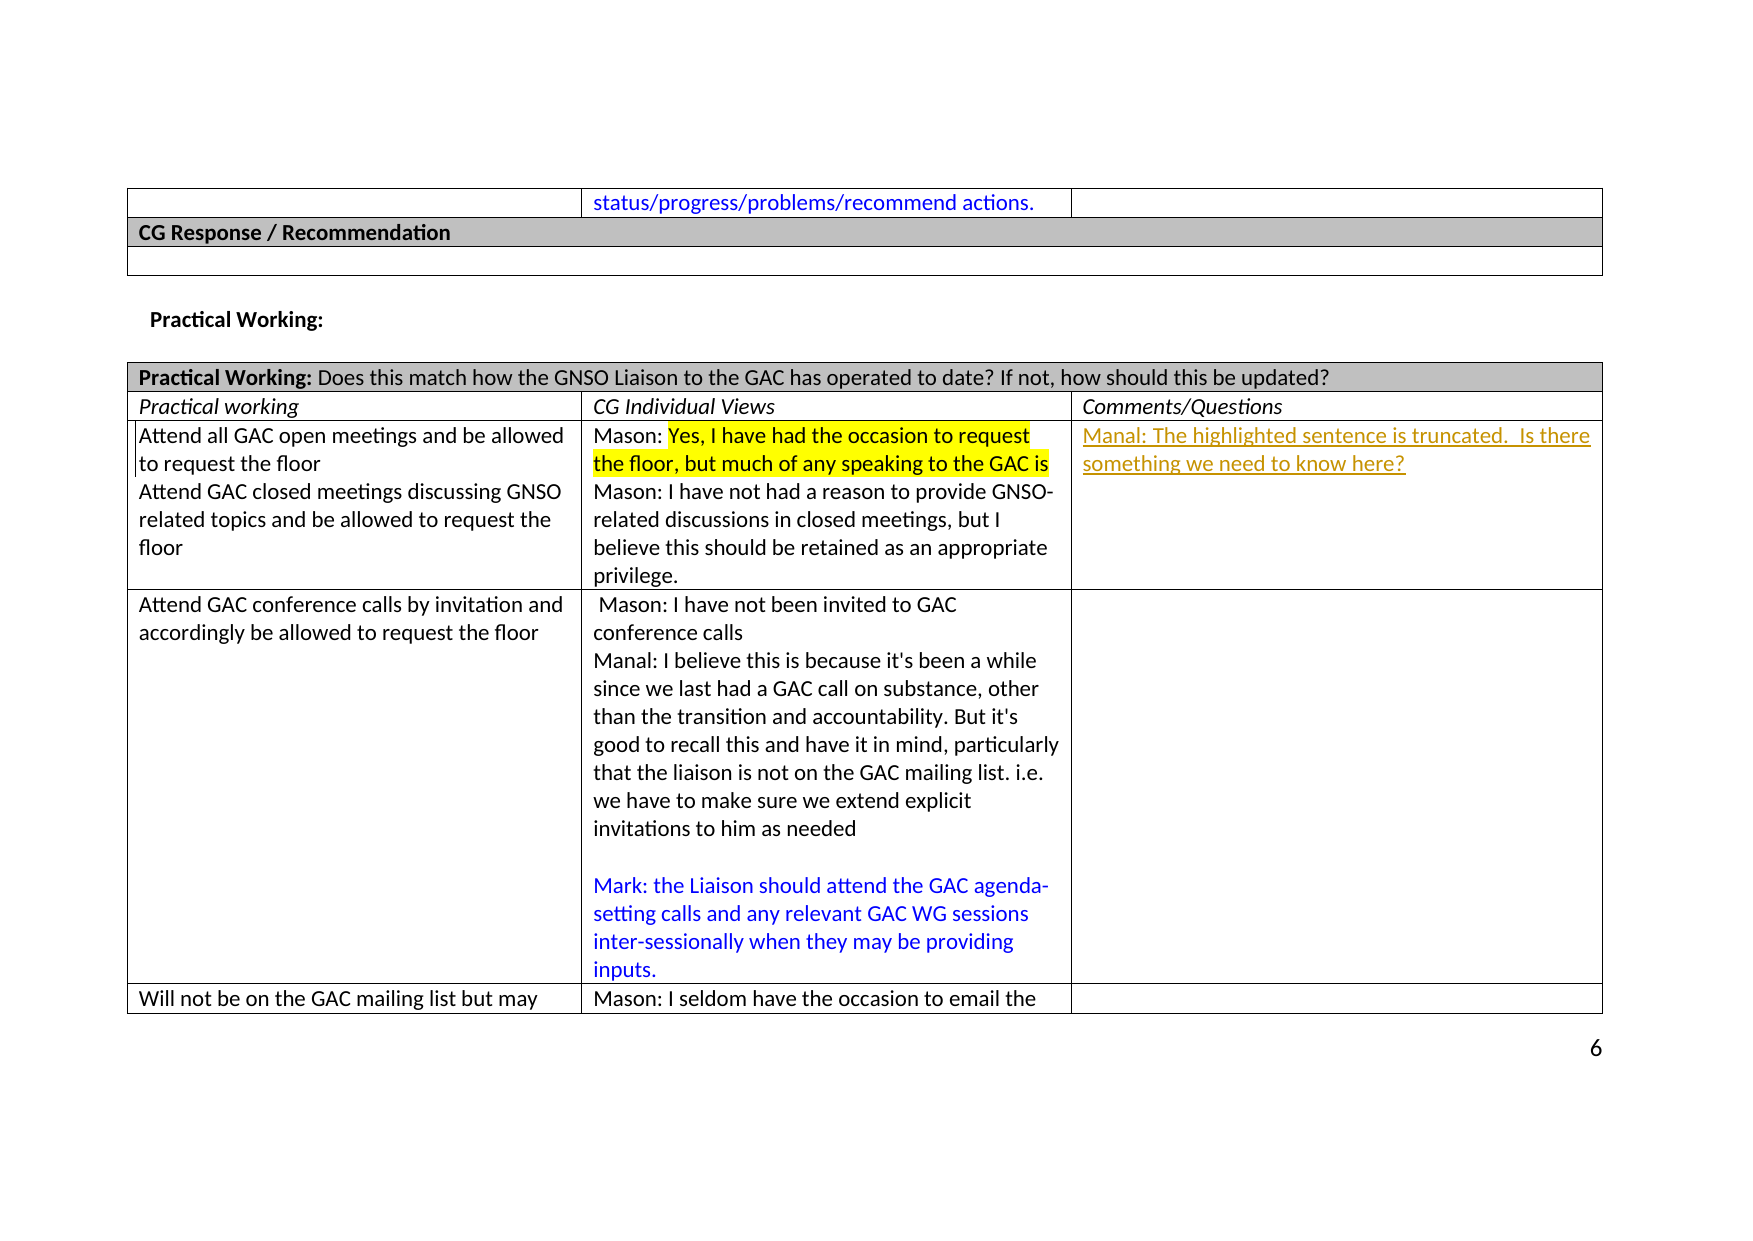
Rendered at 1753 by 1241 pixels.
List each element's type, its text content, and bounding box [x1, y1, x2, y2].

table_cell [128, 247, 1602, 275]
table_cell Mason: I have not been invited to GAC conference calls Manal: I believe this is because it's been a while since we last had a GAC call on substance, other than the transition and accountability. But it's good to recall this and have it in mind, particularly that the liaison is not on the GAC mailing list. i.e. we have to make sure we extend explicit invitations to him as needed Mark: the Liaison should attend the GAC agenda-setting calls and any relevant GAC WG sessions inter-sessionally when they may be providing inputs. [582, 590, 1071, 983]
table_cell Practical working [128, 392, 581, 420]
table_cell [128, 984, 581, 1013]
table_cell Attend GAC conference calls by invitation and accordingly be allowed to request the floor [128, 590, 581, 983]
table_cell CG Individual Views [582, 392, 1071, 420]
table_cell Attend all GAC open meetings and be allowed to request the floor Attend GAC closed meetings discussing GNSO related topics and be allowed to request the floor [128, 421, 581, 589]
text Practical Working: [150, 305, 1602, 333]
table_cell [1072, 189, 1602, 217]
table_cell CG Response / Recommendation [128, 218, 1602, 246]
table_cell Comments/Questions [1072, 392, 1602, 420]
table_cell [1072, 984, 1602, 1013]
table_cell [1072, 421, 1602, 589]
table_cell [582, 984, 1071, 1013]
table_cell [582, 189, 1071, 217]
table_header Practical Working: Does this match how the GNSO Liaison to the GAC has operated to date? If not, how should this be updated? [128, 363, 1602, 391]
table_cell Mason: Yes, I have had the occasion to request the floor, but much of any speaking to the GAC is Mason: I have not had a reason to provide GNSO-related discussions in closed meetings, but I believe this should be retained as an appropriate privilege. [582, 421, 1071, 589]
table_cell [128, 189, 581, 217]
table_cell [1072, 590, 1602, 983]
